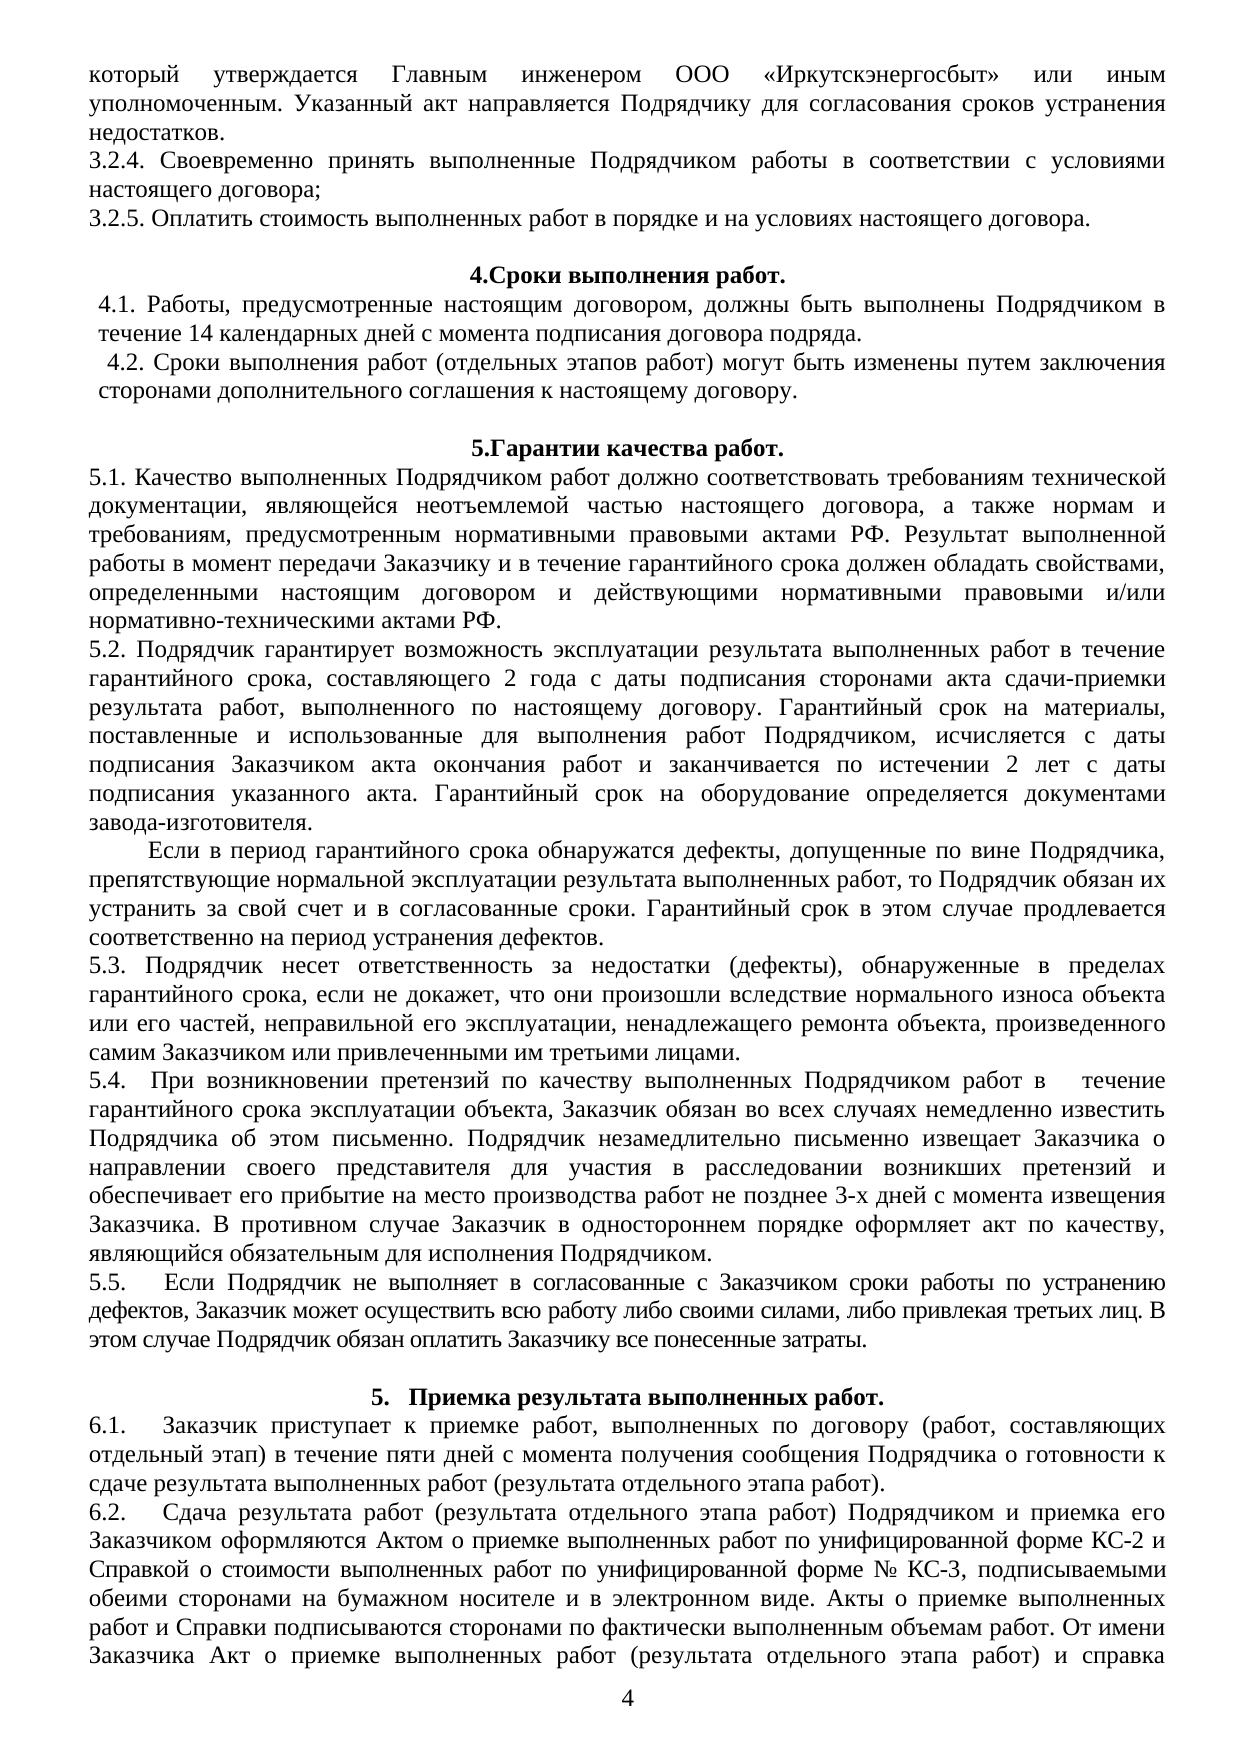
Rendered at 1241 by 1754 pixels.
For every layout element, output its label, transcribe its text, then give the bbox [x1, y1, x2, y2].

text 4.1. Работы, предусмотренные настоящим договором, должны быть выполнены Подрядчиком в течение 14 календарных дней с момента подписания договора подряда. [98, 289, 1167, 347]
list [89, 1497, 1167, 1669]
text 3.2.4. Своевременно принять выполненные Подрядчиком работы в соответствии с условиями настоящего договора; [89, 145, 1167, 203]
text 5.2. Подрядчик гарантирует возможность эксплуатации результата выполненных работ в течение гарантийного срока, составляющего 2 года с даты подписания сторонами акта сдачи-приемки результата работ, выполненного по настоящему договору. Гарантийный срок на материалы, поставленные и использованные для выполнения работ Подрядчиком, исчисляется с даты подписания Заказчиком акта окончания работ и заканчивается по истечении 2 лет с даты подписания указанного акта. Гарантийный срок на оборудование определяется документами завода-изготовителя. [89, 634, 1167, 835]
text 4.2. Сроки выполнения работ (отдельных этапов работ) могут быть изменены путем заключения сторонами дополнительного соглашения к настоящему договору. [98, 347, 1167, 404]
text 5.3. Подрядчик несет ответственность за недостатки (дефекты), обнаруженные в пределах гарантийного срока, если не докажет, что они произошли вследствие нормального износа объекта или его частей, неправильной его эксплуатации, ненадлежащего ремонта объекта, произведенного самим Заказчиком или привлеченными им третьими лицами. [89, 950, 1167, 1065]
text Если в период гарантийного срока обнаружатся дефекты, допущенные по вине Подрядчика, препятствующие нормальной эксплуатации результата выполненных работ, то Подрядчик обязан их устранить за свой счет и в согласованные сроки. Гарантийный срок в этом случае продлевается соответственно на период устранения дефектов. [89, 835, 1167, 950]
text 5.5. Если Подрядчик не выполняет в согласованные с Заказчиком сроки работы по устранению дефектов, Заказчик может осуществить всю работу либо своими силами, либо привлекая третьих лиц. В этом случае Подрядчик обязан оплатить Заказчику все понесенные затраты. [89, 1267, 1167, 1353]
text 4.Сроки выполнения работ. [89, 260, 1167, 289]
list Приемка результата выполненных работ. [89, 1382, 1167, 1410]
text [89, 59, 1167, 145]
text 3.2.5. Оплатить стоимость выполненных работ в порядке и на условиях настоящего договора. [89, 203, 1167, 232]
text 5.1. Качество выполненных Подрядчиком работ должно соответствовать требованиям технической документации, являющейся неотъемлемой частью настоящего договора, а также нормам и требованиям, предусмотренным нормативными правовыми актами РФ. Результат выполненной работы в момент передачи Заказчику и в течение гарантийного срока должен обладать свойствами, определенными настоящим договором и действующими нормативными правовыми и/или нормативно-техническими актами РФ. [89, 462, 1167, 634]
list Заказчик приступает к приемке работ, выполненных по договору (работ, составляющих отдельный этап) в течение пяти дней с момента получения сообщения Подрядчика о готовности к сдаче результата выполненных работ (результата отдельного этапа работ). [89, 1410, 1167, 1497]
text 5.4. При возникновении претензий по качеству выполненных Подрядчиком работ в течение гарантийного срока эксплуатации объекта, Заказчик обязан во всех случаях немедленно известить Подрядчика об этом письменно. Подрядчик незамедлительно письменно извещает Заказчика о направлении своего представителя для участия в расследовании возникших претензий и обеспечивает его прибытие на место производства работ не позднее 3-х дней с момента извещения Заказчика. В противном случае Заказчик в одностороннем порядке оформляет акт по качеству, являющийся обязательным для исполнения Подрядчиком. [89, 1065, 1167, 1267]
text 5.Гарантии качества работ. [89, 433, 1167, 462]
